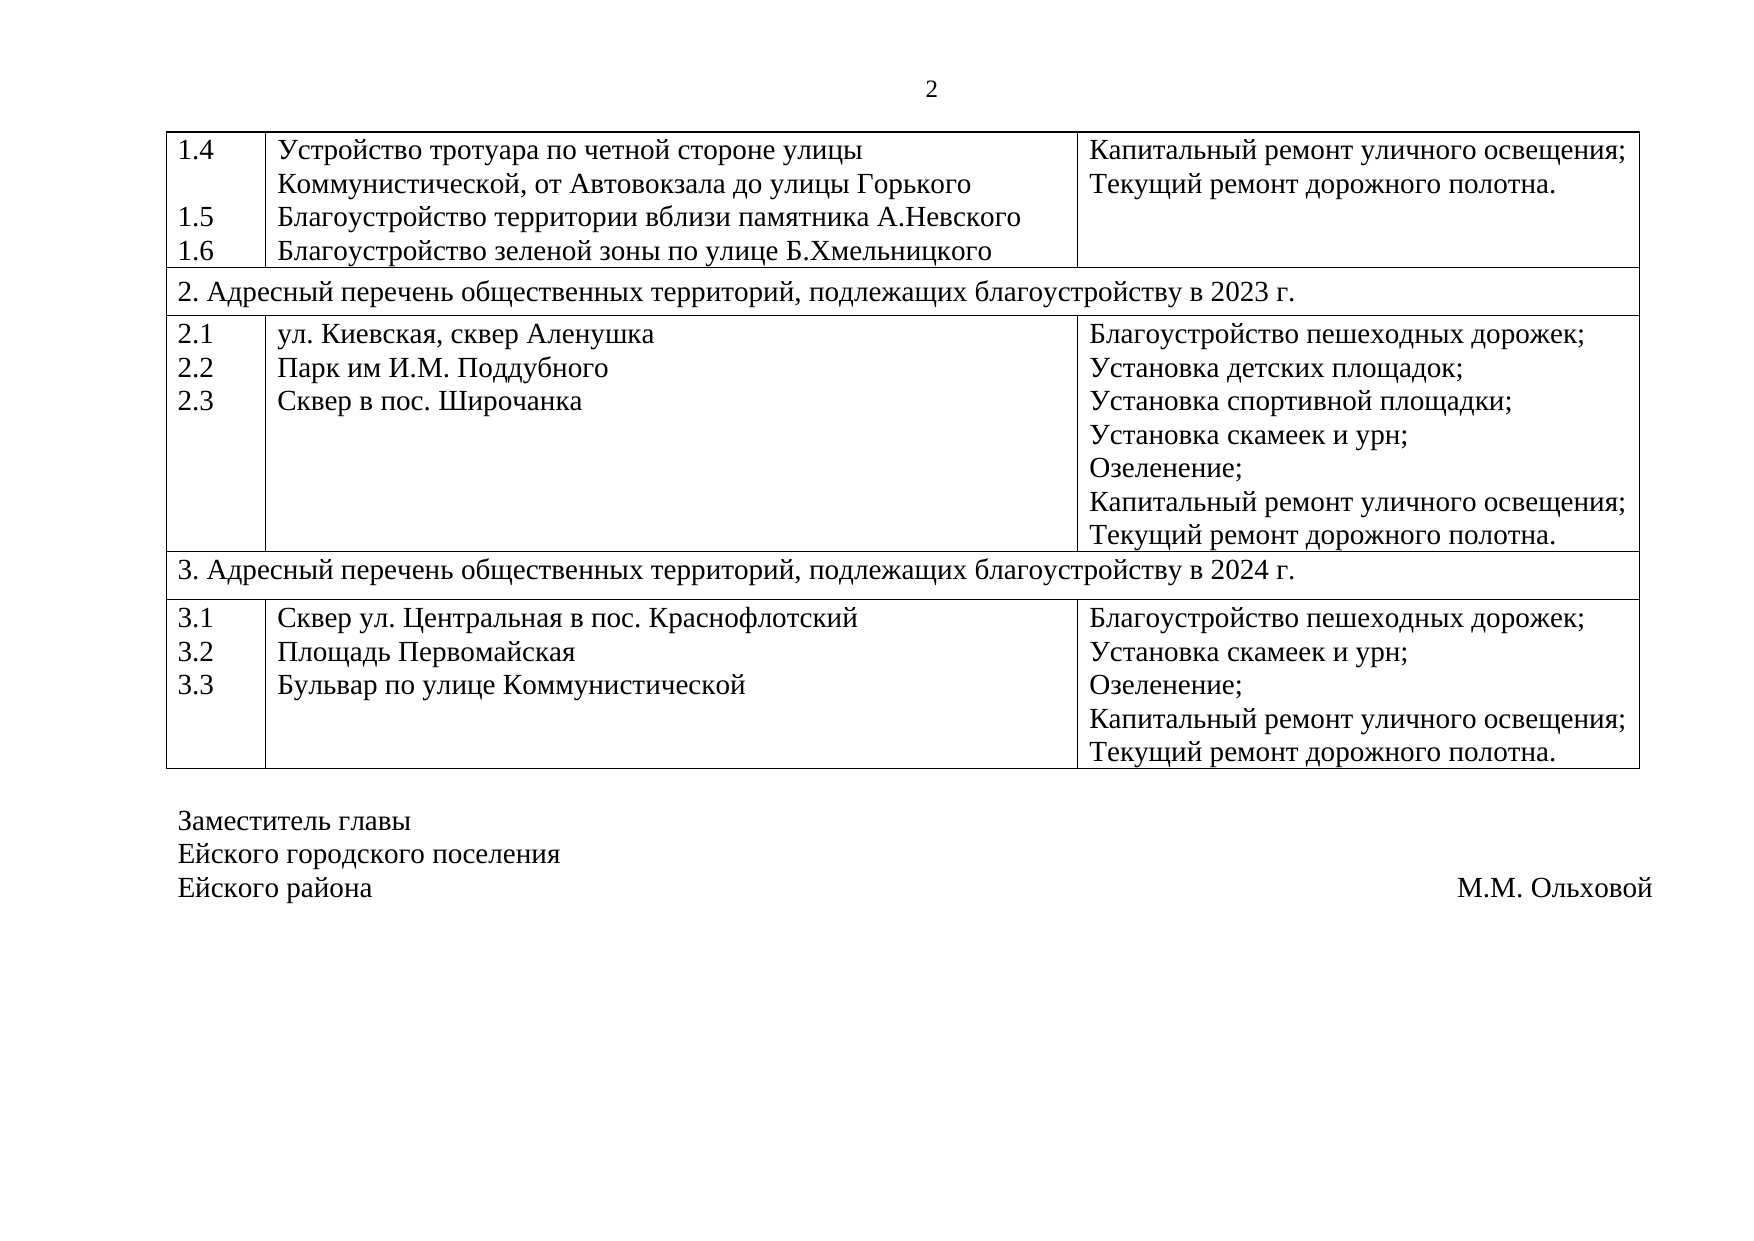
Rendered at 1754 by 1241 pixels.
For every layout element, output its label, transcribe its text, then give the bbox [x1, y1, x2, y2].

table_cell Благоустройство пешеходных дорожек; Установка скамеек и урн; Озеленение; Капитальный ремонт уличного освещения; Текущий ремонт дорожного полотна. [1078, 600, 1639, 768]
text Ейского городского поселения [177, 836, 1683, 870]
table_cell Сквер ул. Центральная в пос. Краснофлотский Площадь Первомайская Бульвар по улице Коммунистической [266, 600, 1077, 768]
table_cell 2. Адресный перечень общественных территорий, подлежащих благоустройству в 2023 г. [167, 268, 1639, 315]
text Ейского района М.М. Ольховой [177, 870, 1683, 903]
table_cell ул. Киевская, сквер Аленушка Парк им И.М. Поддубного Сквер в пос. Широчанка [266, 316, 1077, 551]
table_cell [266, 133, 1077, 267]
text Заместитель главы [177, 803, 1683, 836]
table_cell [1078, 133, 1639, 267]
table_cell 3. Адресный перечень общественных территорий, подлежащих благоустройству в 2024 г. [167, 552, 1639, 599]
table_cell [167, 133, 265, 267]
table_cell 2.1 2.2 2.3 [167, 316, 265, 551]
table_cell 3.1 3.2 3.3 [167, 600, 265, 768]
